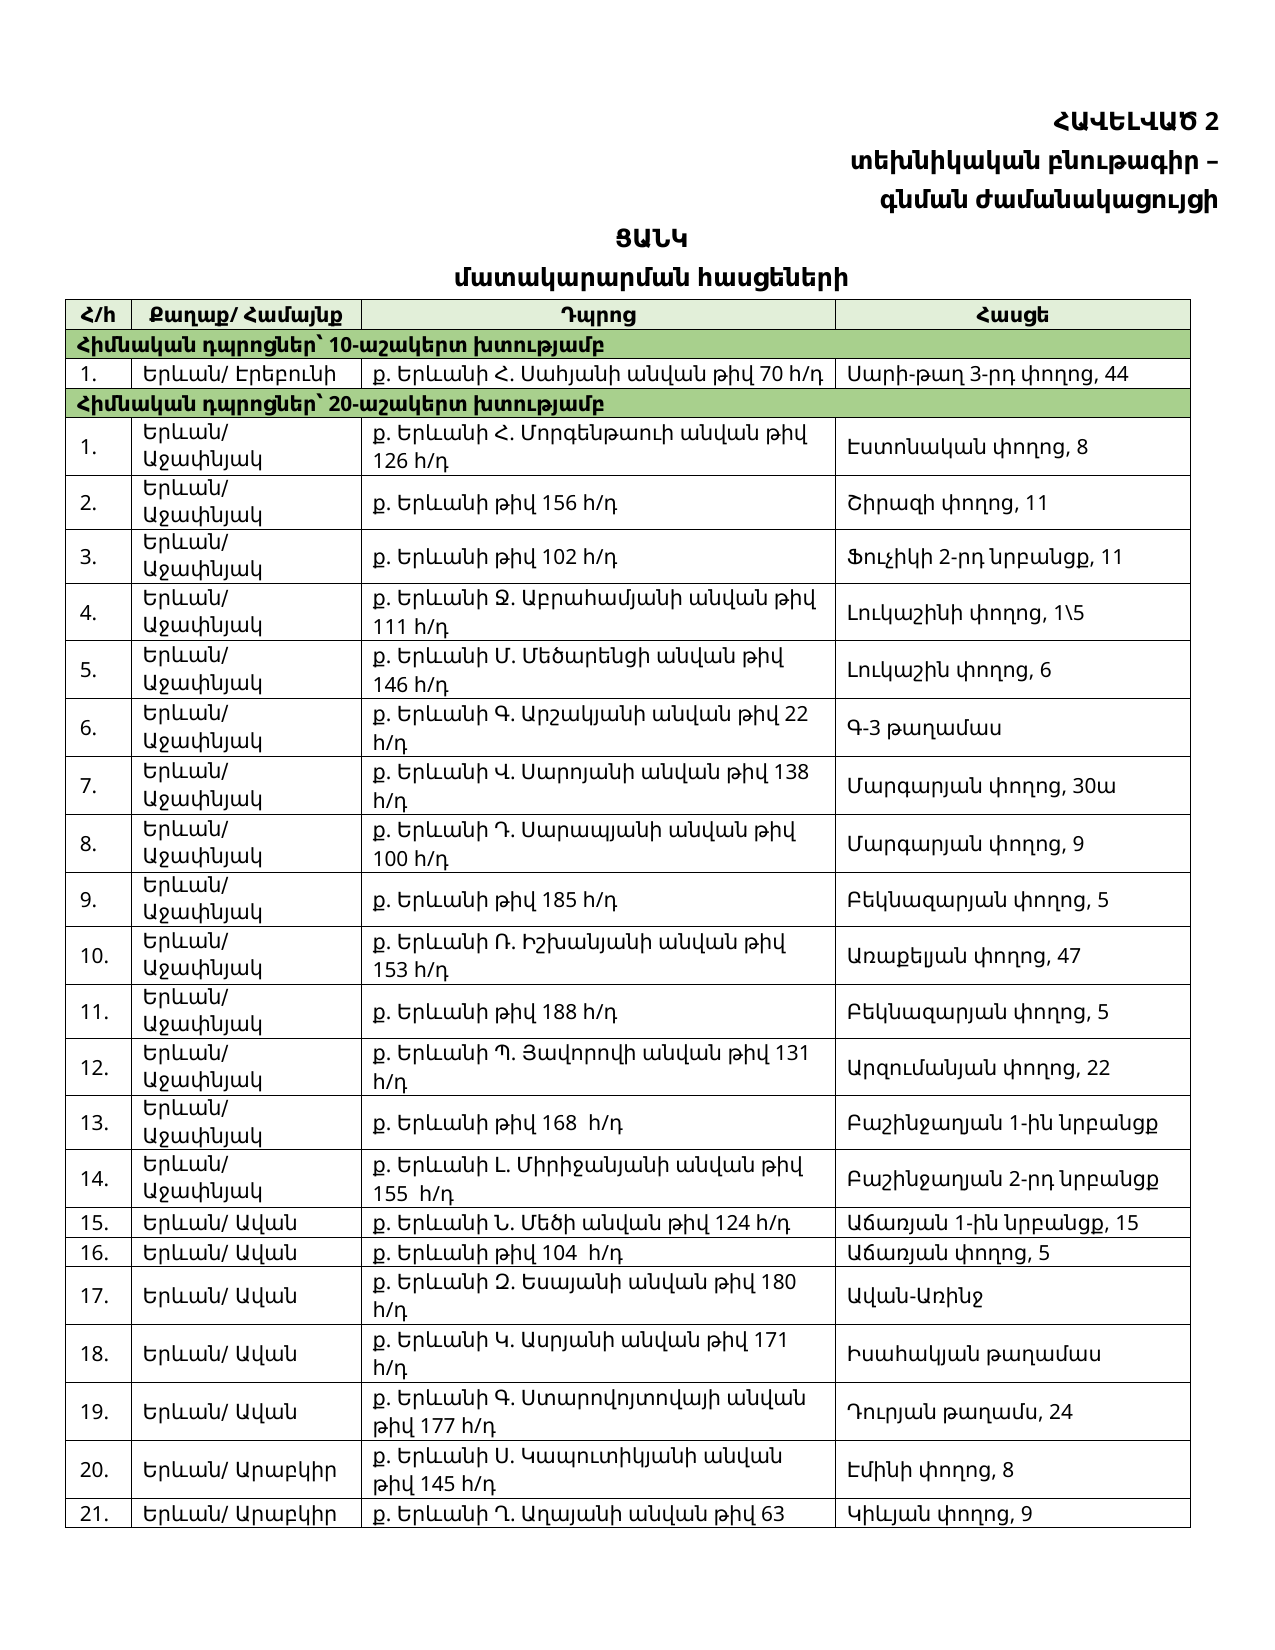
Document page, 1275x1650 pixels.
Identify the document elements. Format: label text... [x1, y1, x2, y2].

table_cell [362, 1499, 835, 1527]
table_cell [66, 1325, 131, 1382]
table_cell Երևան/ Աջափնյակ [132, 1150, 361, 1207]
table_cell Երևան/ Աջափնյակ [132, 927, 361, 984]
table_cell Երևան/ Աջափնյակ [132, 530, 361, 582]
table_cell Արզումանյան փողոց, 22 [836, 1039, 1190, 1095]
table_cell [66, 476, 131, 529]
table_cell ք. Երևանի Հ. Մորգենթաուի անվան թիվ 126 հ/դ [362, 418, 835, 475]
text ՑԱՆԿ [66, 221, 1237, 255]
table_cell Երևան/ Աջափնյակ [132, 1096, 361, 1149]
table_header Հասցե [836, 300, 1190, 329]
table_cell Աճառյան փողոց, 5 [836, 1238, 1190, 1266]
table_cell ք. Երևանի թիվ 102 հ/դ [362, 530, 835, 582]
table_cell Հիմնական դպրոցներ՝ 10-աշակերտ խտությամբ [66, 330, 1190, 358]
table_cell Երևան/ Աջափնյակ [132, 699, 361, 756]
table_cell Իսահակյան թաղամաս [836, 1325, 1190, 1382]
table_cell [66, 1096, 131, 1149]
table_cell [66, 1383, 131, 1440]
table_cell Մարգարյան փողոց, 30ա [836, 757, 1190, 814]
table_cell Մարգարյան փողոց, 9 [836, 815, 1190, 872]
table_cell ք. Երևանի Ս. Կապուտիկյանի անվան թիվ 145 հ/դ [362, 1441, 835, 1498]
table_cell ք. Երևանի Կ. Ասրյանի անվան թիվ 171 հ/դ [362, 1325, 835, 1382]
table_cell Երևան/ Աջափնյակ [132, 418, 361, 475]
table_cell [66, 815, 131, 872]
table_cell [66, 584, 131, 640]
table_cell ք. Երևանի Լ. Միրիջանյանի անվան թիվ 155 հ/դ [362, 1150, 835, 1207]
table_cell Բեկնազարյան փողոց, 5 [836, 985, 1190, 1037]
table_cell Բեկնազարյան փողոց, 5 [836, 873, 1190, 926]
table_cell [66, 1039, 131, 1095]
table_cell Երևան/ Աջափնյակ [132, 815, 361, 872]
table_cell Երևան/ Արաբկիր [132, 1441, 361, 1498]
table_cell ք. Երևանի Ջ. Աբրահամյանի անվան թիվ 111 հ/դ [362, 584, 835, 640]
table_cell [66, 641, 131, 698]
table_cell Երևան/ Աջափնյակ [132, 1039, 361, 1095]
table_cell Երևան/ Ավան [132, 1208, 361, 1237]
table_cell ք. Երևանի թիվ 188 հ/դ [362, 985, 835, 1037]
table_cell ք. Երևանի Գ. Արշակյանի անվան թիվ 22 հ/դ [362, 699, 835, 756]
table_cell ք. Երևանի թիվ 168 հ/դ [362, 1096, 835, 1149]
text տեխնիկական բնութագիր – [66, 142, 1219, 177]
table_cell ք. Երևանի Վ. Սարոյանի անվան թիվ 138 հ/դ [362, 757, 835, 814]
table_cell ք. Երևանի Պ. Յավորովի անվան թիվ 131 հ/դ [362, 1039, 835, 1095]
table_cell ք. Երևանի թիվ 185 հ/դ [362, 873, 835, 926]
table_cell [66, 757, 131, 814]
table_cell ք. Երևանի Զ. Եսայանի անվան թիվ 180 հ/դ [362, 1267, 835, 1324]
table_cell Բաշինջաղյան 2-րդ նրբանցք [836, 1150, 1190, 1207]
table_cell [66, 699, 131, 756]
table_cell Երևան/ Ավան [132, 1383, 361, 1440]
text ՀԱՎԵԼՎԱԾ 2 [66, 103, 1219, 137]
table_cell Երևան/ Արաբկիր [132, 1499, 361, 1527]
table_cell Շիրազի փողոց, 11 [836, 476, 1190, 529]
table_cell Բաշինջաղյան 1-ին նրբանցք [836, 1096, 1190, 1149]
table_header Դպրոց [362, 300, 835, 329]
table_cell ք. Երևանի Գ. Ստարովոյտովայի անվան թիվ 177 հ/դ [362, 1383, 835, 1440]
table_cell Էմինի փողոց, 8 [836, 1441, 1190, 1498]
table_cell [66, 927, 131, 984]
table_cell ք. Երևանի Հ. Սահյանի անվան թիվ 70 հ/դ [362, 359, 835, 388]
table_cell Երևան/ Աջափնյակ [132, 641, 361, 698]
table_cell Երևան/ Աջափնյակ [132, 873, 361, 926]
table_cell Աճառյան 1-ին նրբանցք, 15 [836, 1208, 1190, 1237]
table_cell ք. Երևանի թիվ 104 հ/դ [362, 1238, 835, 1266]
table_cell [66, 1441, 131, 1498]
table_cell Գ-3 թաղամաս [836, 699, 1190, 756]
table_cell Ֆուչիկի 2-րդ նրբանցք, 11 [836, 530, 1190, 582]
table_cell Երևան/ Աջափնյակ [132, 584, 361, 640]
table_cell ք. Երևանի Մ. Մեծարենցի անվան թիվ 146 հ/դ [362, 641, 835, 698]
table_cell [66, 1208, 131, 1237]
table_cell Էստոնական փողոց, 8 [836, 418, 1190, 475]
table_cell [66, 1267, 131, 1324]
table_cell Լուկաշին փողոց, 6 [836, 641, 1190, 698]
table_cell [66, 359, 131, 388]
table_cell ք. Երևանի Դ. Սարապյանի անվան թիվ 100 հ/դ [362, 815, 835, 872]
table_cell [66, 418, 131, 475]
table_header Քաղաք/ Համայնք [132, 300, 361, 329]
table_cell Սարի-թաղ 3-րդ փողոց, 44 [836, 359, 1190, 388]
text գնման ժամանակացույցի [66, 182, 1219, 216]
text մատակարարման հասցեների [66, 260, 1237, 294]
table_cell [66, 1499, 131, 1527]
table_cell [66, 1150, 131, 1207]
table_cell Երևան/ Աջափնյակ [132, 985, 361, 1037]
table_cell [66, 530, 131, 582]
table_cell [66, 985, 131, 1037]
table_cell Լուկաշինի փողոց, 1\5 [836, 584, 1190, 640]
table_cell [66, 873, 131, 926]
table_cell Կիևյան փողոց, 9 [836, 1499, 1190, 1527]
table_cell Երևան/ Ավան [132, 1267, 361, 1324]
table_cell ք. Երևանի թիվ 156 հ/դ [362, 476, 835, 529]
table_cell ք. Երևանի Ն. Մեծի անվան թիվ 124 հ/դ [362, 1208, 835, 1237]
table_cell Երևան/ Ավան [132, 1238, 361, 1266]
table_cell Հիմնական դպրոցներ՝ 20-աշակերտ խտությամբ [66, 389, 1190, 417]
table_cell Երևան/ Աջափնյակ [132, 757, 361, 814]
table_cell Առաքելյան փողոց, 47 [836, 927, 1190, 984]
table_cell Երևան/ Աջափնյակ [132, 476, 361, 529]
table_header Հ/հ [66, 300, 131, 329]
table_cell Դուրյան թաղամս, 24 [836, 1383, 1190, 1440]
table_cell Երևան/ Ավան [132, 1325, 361, 1382]
table_cell Ավան-Առինջ [836, 1267, 1190, 1324]
table_cell ք. Երևանի Ռ. Իշխանյանի անվան թիվ 153 հ/դ [362, 927, 835, 984]
table_cell Երևան/ Էրեբունի [132, 359, 361, 388]
table_cell [66, 1238, 131, 1266]
